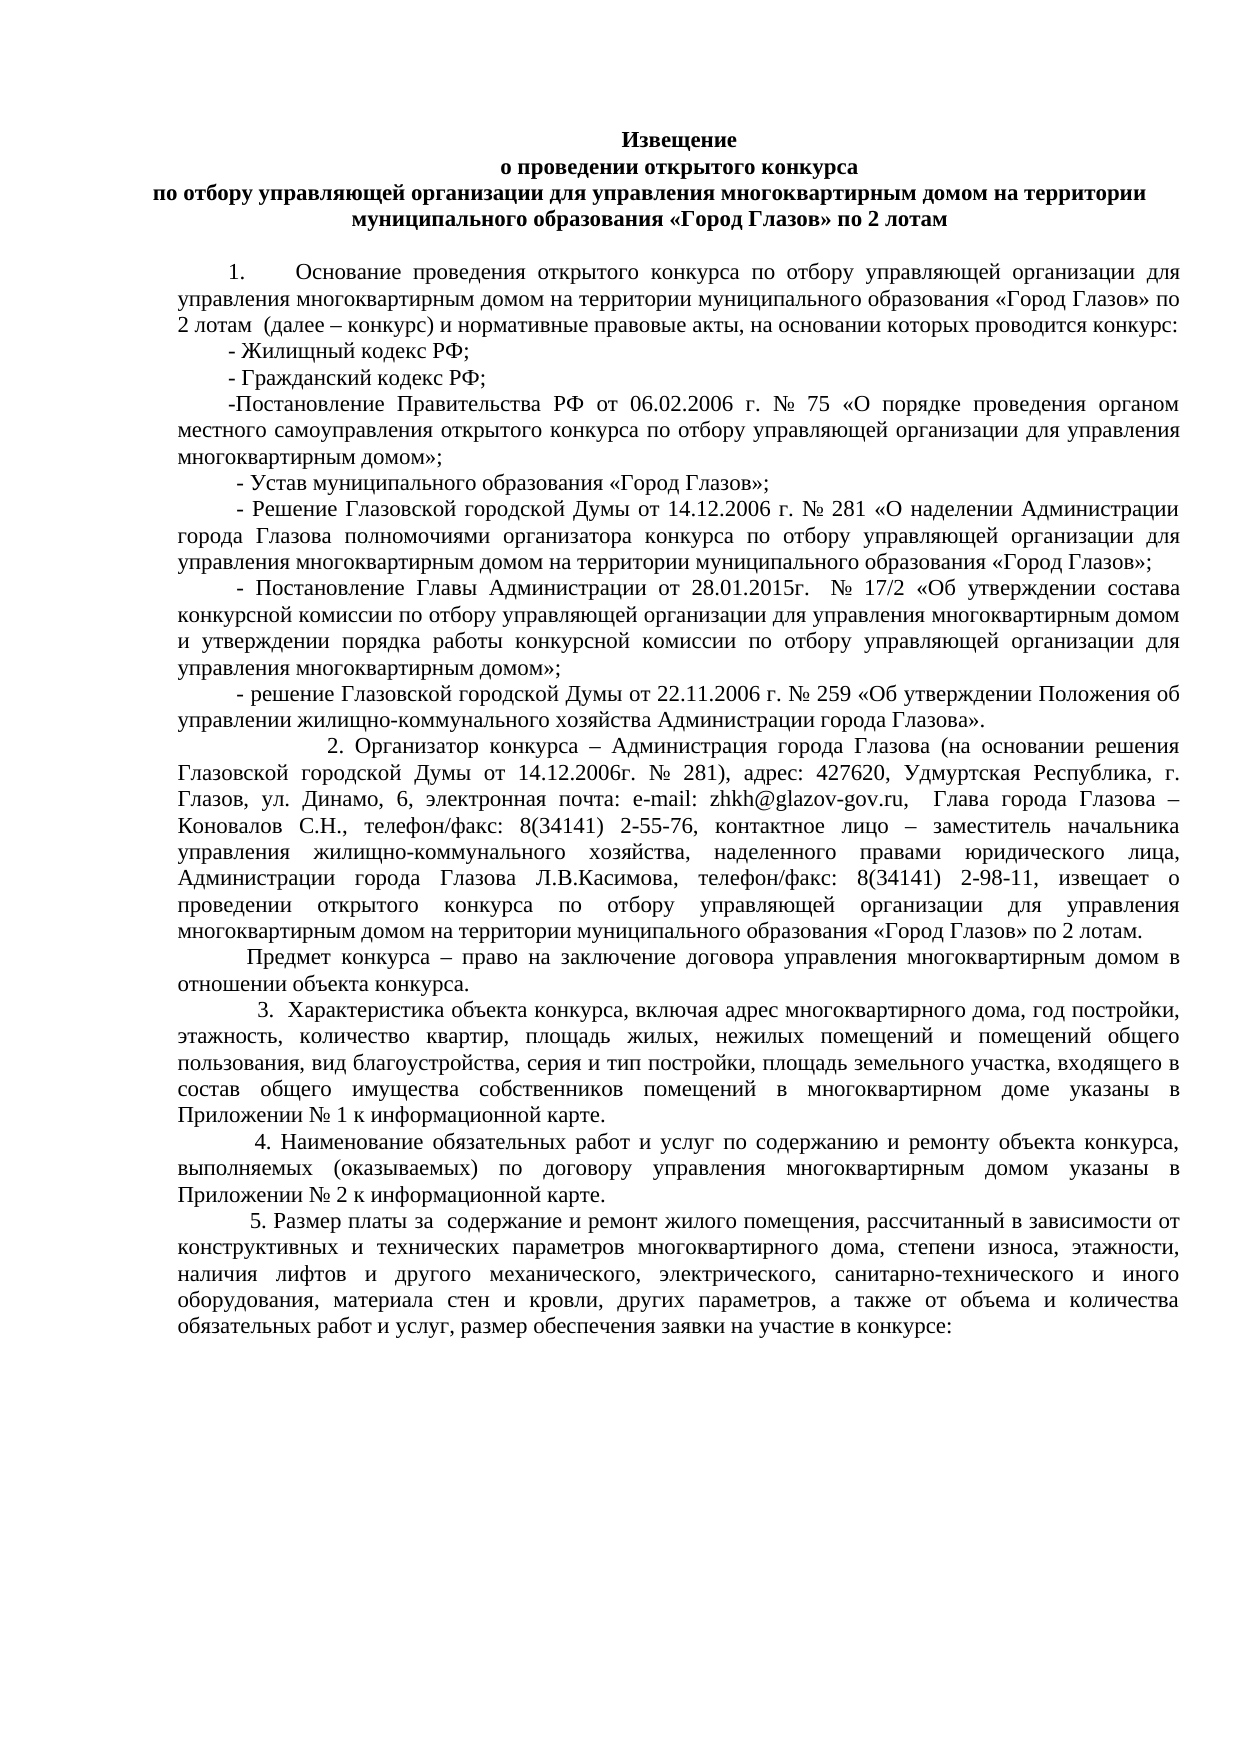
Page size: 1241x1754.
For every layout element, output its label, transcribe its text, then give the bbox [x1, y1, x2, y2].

text о проведении открытого конкурса [177, 153, 1181, 179]
text - Постановление Главы Администрации от 28.01.2015г. № 17/2 «Об утверждении состава конкурсной комиссии по отбору управляющей организации для управления многоквартирным домом и утверждении порядка работы конкурсной комиссии по отбору управляющей организации для управления многоквартирным домом»; [177, 574, 1181, 680]
text 4. Наименование обязательных работ и услуг по содержанию и ремонту объекта конкурса, выполняемых (оказываемых) по договору управления многоквартирным домом указаны в Приложении № 2 к информационной карте. [177, 1128, 1181, 1207]
text по отбору управляющей организации для управления многоквартирным домом на территории муниципального образования «Город Глазов» по 2 лотам [118, 179, 1181, 232]
text Извещение [177, 128, 1181, 153]
text 5. Размер платы за содержание и ремонт жилого помещения, рассчитанный в зависимости от конструктивных и технических параметров многоквартирного дома, степени износа, этажности, наличия лифтов и другого механического, электрического, санитарно-технического и иного оборудования, материала стен и кровли, других параметров, а также от объема и количества обязательных работ и услуг, размер обеспечения заявки на участие в конкурсе: [177, 1207, 1181, 1339]
list Основание проведения открытого конкурса по отбору управляющей организации для управления многоквартирным домом на территории муниципального образования «Город Глазов» по 2 лотам (далее – конкурс) и нормативные правовые акты, на основании которых проводится конкурс: [177, 258, 1181, 337]
text -Постановление Правительства РФ от 06.02.2006 г. № 75 «О порядке проведения органом местного самоуправления открытого конкурса по отбору управляющей организации для управления многоквартирным домом»; [177, 390, 1181, 469]
text - Устав муниципального образования «Город Глазов»; [177, 469, 1181, 495]
text - Гражданский кодекс РФ; [177, 364, 1181, 390]
text 3. Характеристика объекта конкурса, включая адрес многоквартирного дома, год постройки, этажность, количество квартир, площадь жилых, нежилых помещений и помещений общего пользования, вид благоустройства, серия и тип постройки, площадь земельного участка, входящего в состав общего имущества собственников помещений в многоквартирном доме указаны в Приложении № 1 к информационной карте. [177, 996, 1181, 1128]
text Предмет конкурса – право на заключение договора управления многоквартирным домом в отношении объекта конкурса. [177, 943, 1181, 996]
text 2. Организатор конкурса – Администрация города Глазова (на основании решения Глазовской городской Думы от 14.12.2006г. № 281), адрес: 427620, Удмуртская Республика, г. Глазов, ул. Динамо, 6, электронная почта: e-mail: zhkh@glazov-gov.ru, Глава города Глазова – Коновалов С.Н., телефон/факс: 8(34141) 2-55-76, контактное лицо – заместитель начальника управления жилищно-коммунального хозяйства, наделенного правами юридического лица, Администрации города Глазова Л.В.Касимова, телефон/факс: 8(34141) 2-98-11, извещает о проведении открытого конкурса по отбору управляющей организации для управления многоквартирным домом на территории муниципального образования «Город Глазов» по 2 лотам. [177, 733, 1181, 943]
text - Решение Глазовской городской Думы от 14.12.2006 г. № 281 «О наделении Администрации города Глазова полномочиями организатора конкурса по отбору управляющей организации для управления многоквартирным домом на территории муниципального образования «Город Глазов»; [177, 495, 1181, 574]
text - Жилищный кодекс РФ; [177, 337, 1181, 364]
text - решение Глазовской городской Думы от 22.11.2006 г. № 259 «Об утверждении Положения об управлении жилищно-коммунального хозяйства Администрации города Глазова». [177, 680, 1181, 733]
